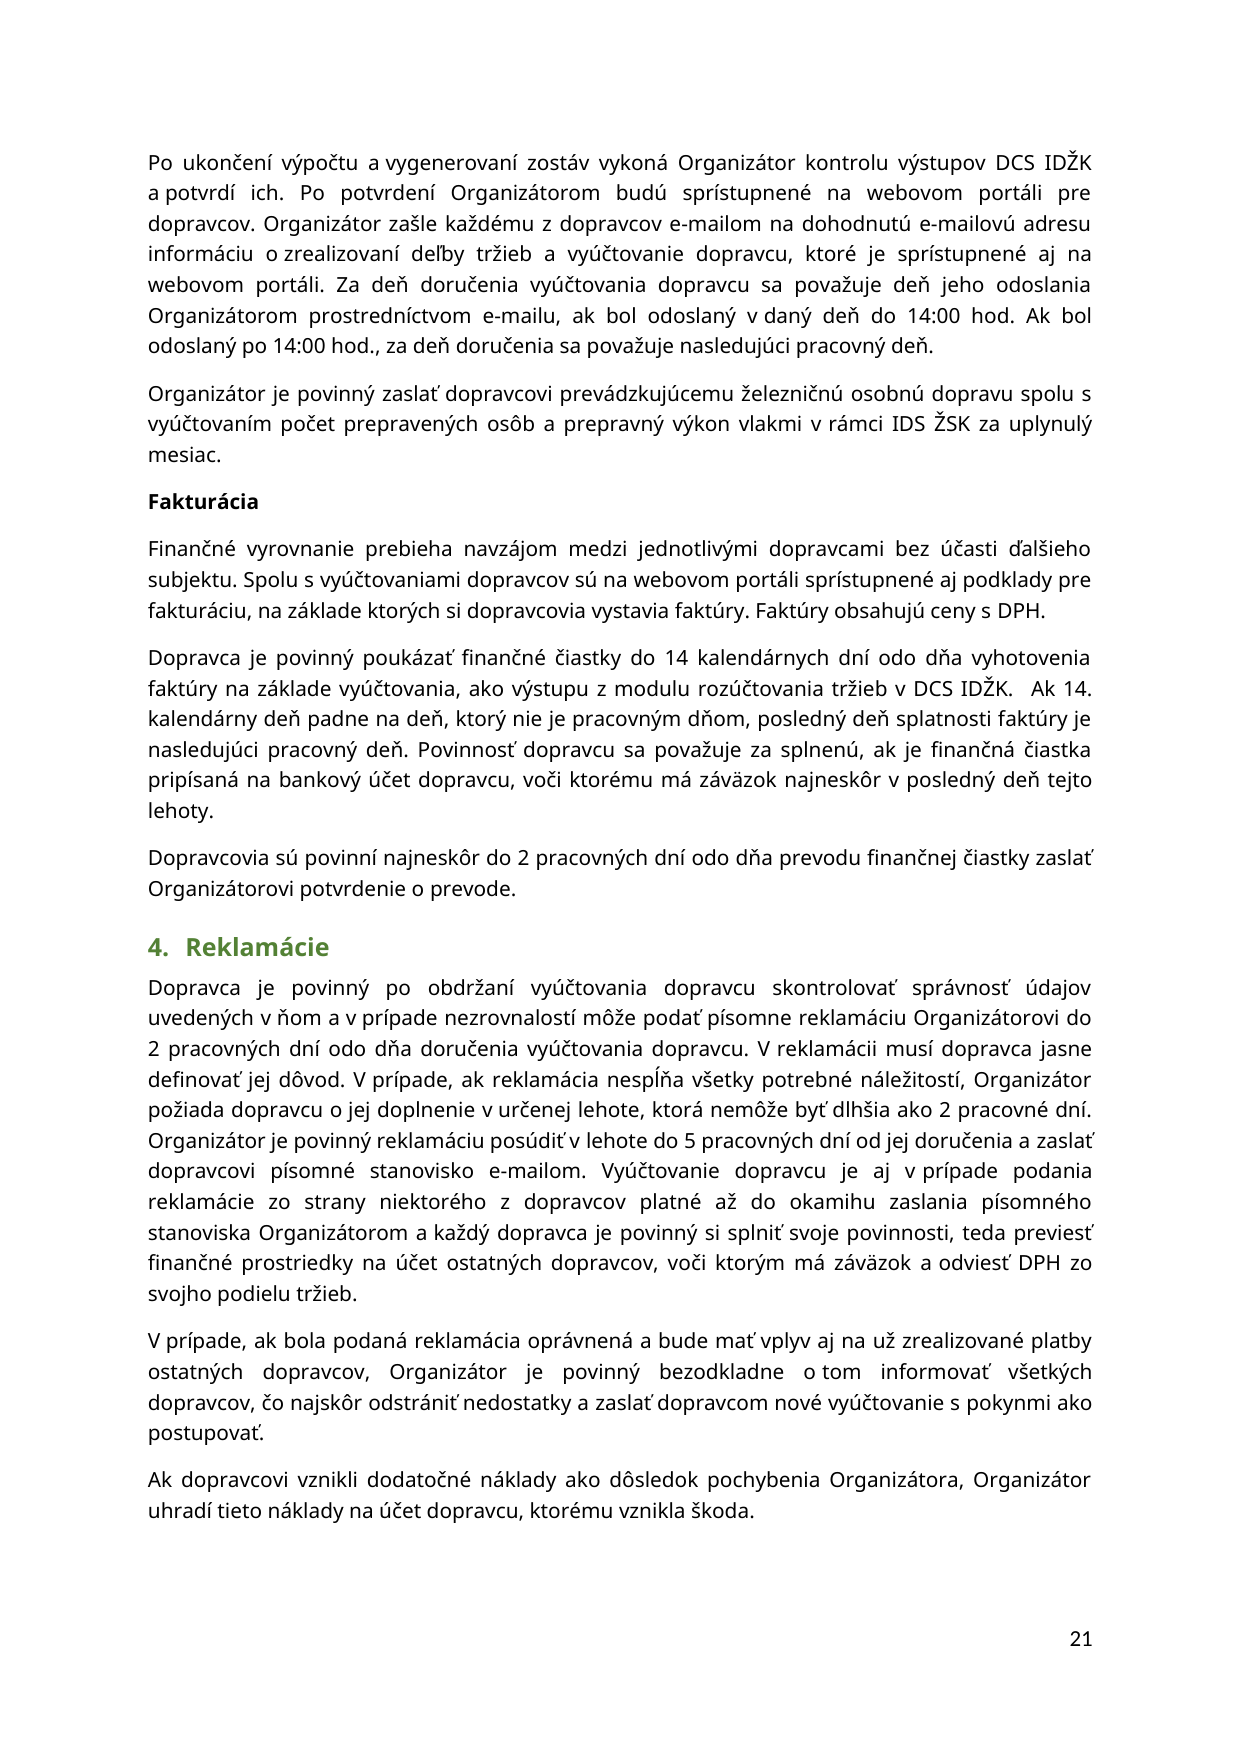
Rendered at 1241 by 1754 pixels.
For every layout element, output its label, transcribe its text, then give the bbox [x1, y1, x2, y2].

subtitle Reklamácie [148, 930, 1092, 964]
text Ak dopravcovi vznikli dodatočné náklady ako dôsledok pochybenia Organizátora, Organizátor uhradí tieto náklady na účet dopravcu, ktorému vznikla škoda. [148, 1466, 1092, 1524]
text Finančné vyrovnanie prebieha navzájom medzi jednotlivými dopravcami bez účasti ďalšieho subjektu. Spolu s vyúčtovaniami dopravcov sú na webovom portáli sprístupnené aj podklady pre fakturáciu, na základe ktorých si dopravcovia vystavia faktúry. Faktúry obsahujú ceny s DPH. [148, 534, 1092, 624]
text Po ukončení výpočtu a vygenerovaní zostáv vykoná Organizátor kontrolu výstupov DCS IDŽK a potvrdí ich. Po potvrdení Organizátorom budú sprístupnené na webovom portáli pre dopravcov. Organizátor zašle každému z dopravcov e-mailom na dohodnutú e-mailovú adresu informáciu o zrealizovaní deľby tržieb a vyúčtovanie dopravcu, ktoré je sprístupnené aj na webovom portáli. Za deň doručenia vyúčtovania dopravcu sa považuje deň jeho odoslania Organizátorom prostredníctvom e-mailu, ak bol odoslaný v daný deň do 14:00 hod. Ak bol odoslaný po 14:00 hod., za deň doručenia sa považuje nasledujúci pracovný deň. [148, 148, 1092, 360]
text Dopravca je povinný poukázať finančné čiastky do 14 kalendárnych dní odo dňa vyhotovenia faktúry na základe vyúčtovania, ako výstupu z modulu rozúčtovania tržieb v DCS IDŽK. Ak 14. kalendárny deň padne na deň, ktorý nie je pracovným dňom, posledný deň splatnosti faktúry je nasledujúci pracovný deň. Povinnosť dopravcu sa považuje za splnenú, ak je finančná čiastka pripísaná na bankový účet dopravcu, voči ktorému má záväzok najneskôr v posledný deň tejto lehoty. [148, 643, 1092, 825]
text Organizátor je povinný zaslať dopravcovi prevádzkujúcemu železničnú osobnú dopravu spolu s vyúčtovaním počet prepravených osôb a prepravný výkon vlakmi v rámci IDS ŽSK za uplynulý mesiac. [148, 379, 1092, 468]
text Dopravca je povinný po obdržaní vyúčtovania dopravcu skontrolovať správnosť údajov uvedených v ňom a v prípade nezrovnalostí môže podať písomne reklamáciu Organizátorovi do 2 pracovných dní odo dňa doručenia vyúčtovania dopravcu. V reklamácii musí dopravca jasne definovať jej dôvod. V prípade, ak reklamácia nespĺňa všetky potrebné náležitostí, Organizátor požiada dopravcu o jej doplnenie v určenej lehote, ktorá nemôže byť dlhšia ako 2 pracovné dní. Organizátor je povinný reklamáciu posúdiť v lehote do 5 pracovných dní od jej doručenia a zaslať dopravcovi písomné stanovisko e-mailom. Vyúčtovanie dopravcu je aj v prípade podania reklamácie zo strany niektorého z dopravcov platné až do okamihu zaslania písomného stanoviska Organizátorom a každý dopravca je povinný si splniť svoje povinnosti, teda previesť finančné prostriedky na účet ostatných dopravcov, voči ktorým má záväzok a odviesť DPH zo svojho podielu tržieb. [148, 973, 1092, 1307]
text Fakturácia [148, 487, 1092, 516]
text Dopravcovia sú povinní najneskôr do 2 pracovných dní odo dňa prevodu finančnej čiastky zaslať Organizátorovi potvrdenie o prevode. [148, 843, 1092, 903]
text V prípade, ak bola podaná reklamácia oprávnená a bude mať vplyv aj na už zrealizované platby ostatných dopravcov, Organizátor je povinný bezodkladne o tom informovať všetkých dopravcov, čo najskôr odstrániť nedostatky a zaslať dopravcom nové vyúčtovanie s pokynmi ako postupovať. [148, 1326, 1092, 1447]
